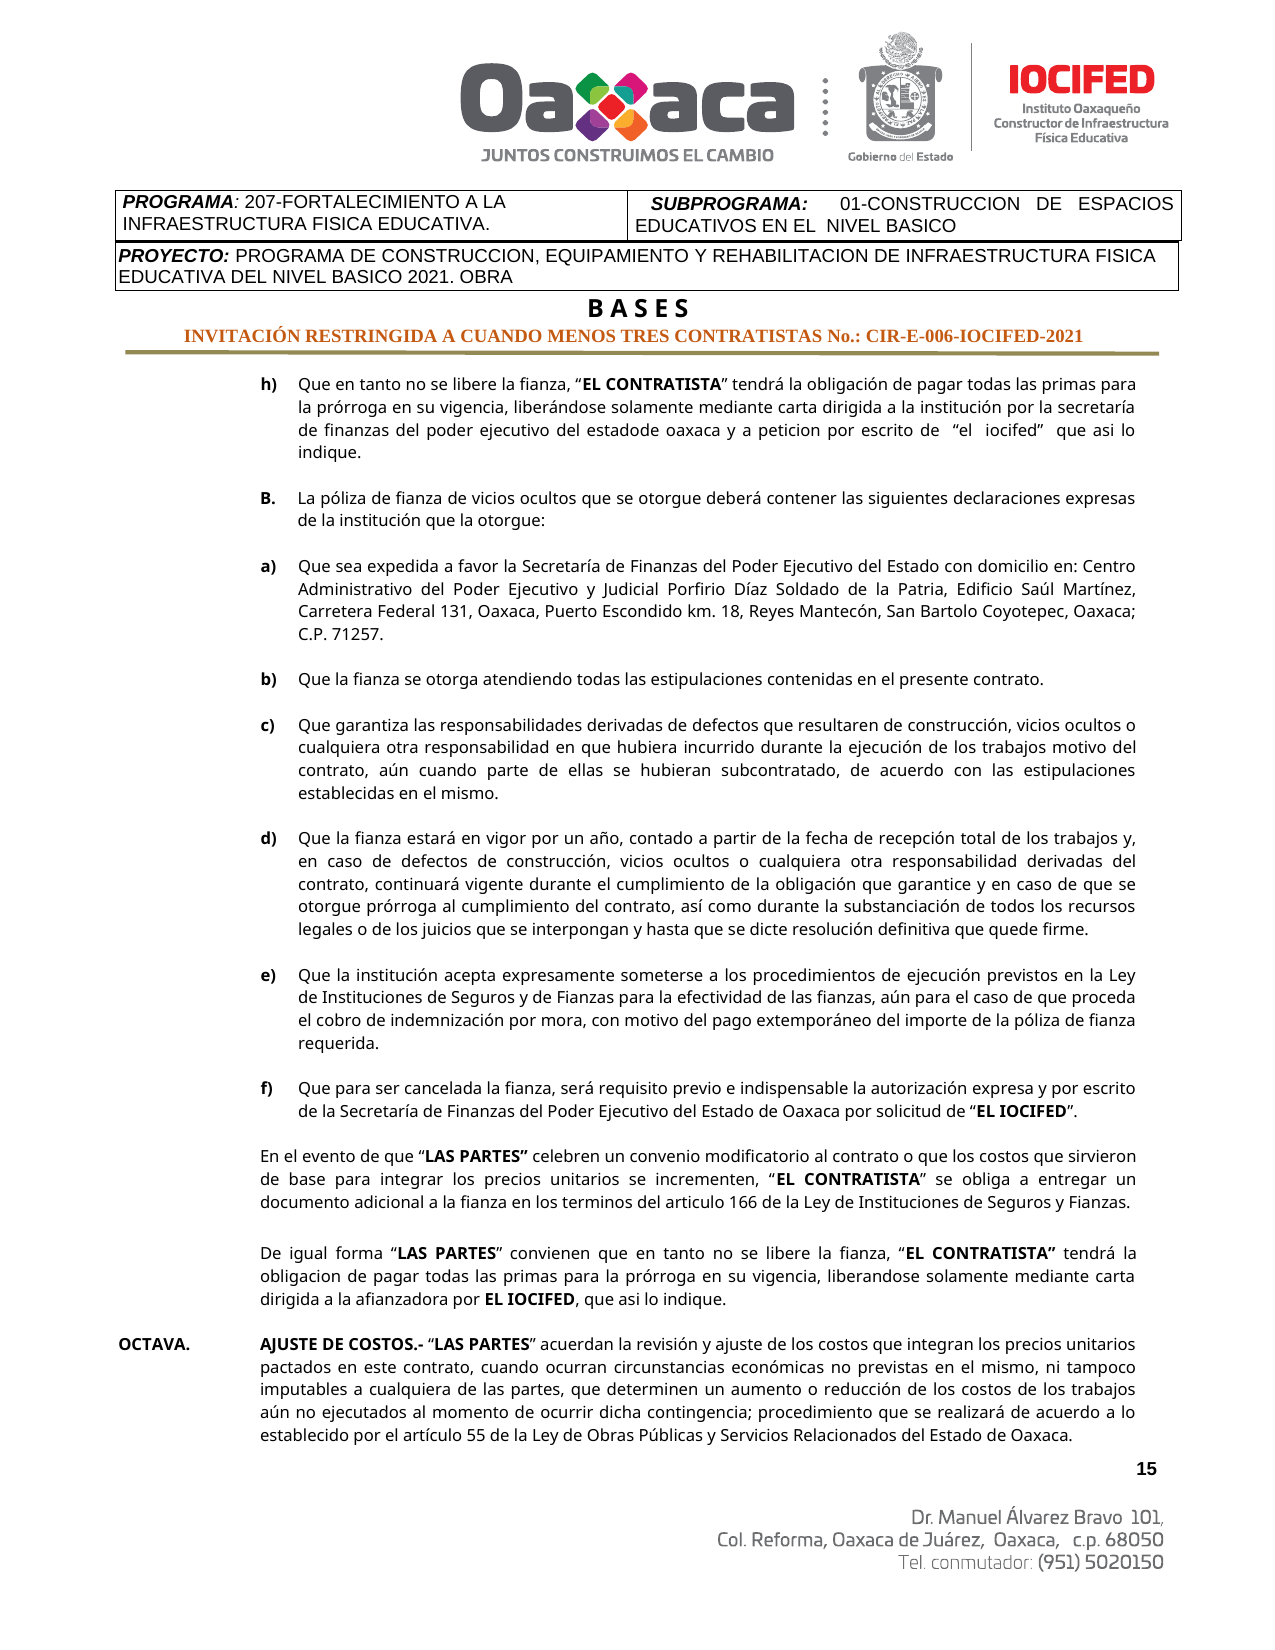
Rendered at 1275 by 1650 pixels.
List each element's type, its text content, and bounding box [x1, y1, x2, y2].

list Que la fianza estará en vigor por un año, contado a partir de la fecha de recepción total de los trabajos y, en caso de defectos de construcción, vicios ocultos o cualquiera otra responsabilidad derivadas del contrato, continuará vigente durante el cumplimiento de la obligación que garantice y en caso de que se otorgue prórroga al cumplimiento del contrato, así como durante la substanciación de todos los recursos legales o de los juicios que se interpongan y hasta que se dicte resolución definitiva que quede firme. [260, 827, 1137, 941]
list Que la institución acepta expresamente someterse a los procedimientos de ejecución previstos en la Ley de Instituciones de Seguros y de Fianzas para la efectividad de las fianzas, aún para el caso de que proceda el cobro de indemnización por mora, con motivo del pago extemporáneo del importe de la póliza de fianza requerida. [260, 963, 1137, 1054]
list Que la fianza se otorga atendiendo todas las estipulaciones contenidas en el presente contrato. [260, 668, 1137, 691]
list Que garantiza las responsabilidades derivadas de defectos que resultaren de construcción, vicios ocultos o cualquiera otra responsabilidad en que hubiera incurrido durante la ejecución de los trabajos motivo del contrato, aún cuando parte de ellas se hubieran subcontratado, de acuerdo con las estipulaciones establecidas en el mismo. [260, 713, 1137, 804]
list La póliza de fianza de vicios ocultos que se otorgue deberá contener las siguientes declaraciones expresas de la institución que la otorgue: [260, 486, 1137, 532]
text De igual forma “LAS PARTES” convienen que en tanto no se libere la fianza, “EL CONTRATISTA” tendrá la obligacion de pagar todas las primas para la prórroga en su vigencia, liberandose solamente mediante carta dirigida a la afianzadora por EL IOCIFED, que asi lo indique. [118, 1242, 1137, 1310]
list Que para ser cancelada la fianza, será requisito previo e indispensable la autorización expresa y por escrito de la Secretaría de Finanzas del Poder Ejecutivo del Estado de Oaxaca por solicitud de “EL IOCIFED”. [260, 1077, 1137, 1122]
list Que sea expedida a favor la Secretaría de Finanzas del Poder Ejecutivo del Estado con domicilio en: Centro Administrativo del Poder Ejecutivo y Judicial Porfirio Díaz Soldado de la Patria, Edificio Saúl Martínez, Carretera Federal 131, Oaxaca, Puerto Escondido km. 18, Reyes Mantecón, San Bartolo Coyotepec, Oaxaca; C.P. 71257. [260, 554, 1137, 645]
text OCTAVA. AJUSTE DE COSTOS.- “LAS PARTES” acuerdan la revisión y ajuste de los costos que integran los precios unitarios pactados en este contrato, cuando ocurran circunstancias económicas no previstas en el mismo, ni tampoco imputables a cualquiera de las partes, que determinen un aumento o reducción de los costos de los trabajos aún no ejecutados al momento de ocurrir dicha contingencia; procedimiento que se realizará de acuerdo a lo establecido por el artículo 55 de la Ley de Obras Públicas y Servicios Relacionados del Estado de Oaxaca. [118, 1333, 1137, 1446]
list Que en tanto no se libere la fianza, “EL CONTRATISTA” tendrá la obligación de pagar todas las primas para la prórroga en su vigencia, liberándose solamente mediante carta dirigida a la institución por la secretaría de finanzas del poder ejecutivo del estadode oaxaca y a peticion por escrito de “el iocifed” que asi lo indique. [260, 373, 1137, 464]
text En el evento de que “LAS PARTES” celebren un convenio modificatorio al contrato o que los costos que sirvieron de base para integrar los precios unitarios se incrementen, “EL CONTRATISTA” se obliga a entregar un documento adicional a la fianza en los terminos del articulo 166 de la Ley de Instituciones de Seguros y Fianzas. [118, 1145, 1137, 1213]
